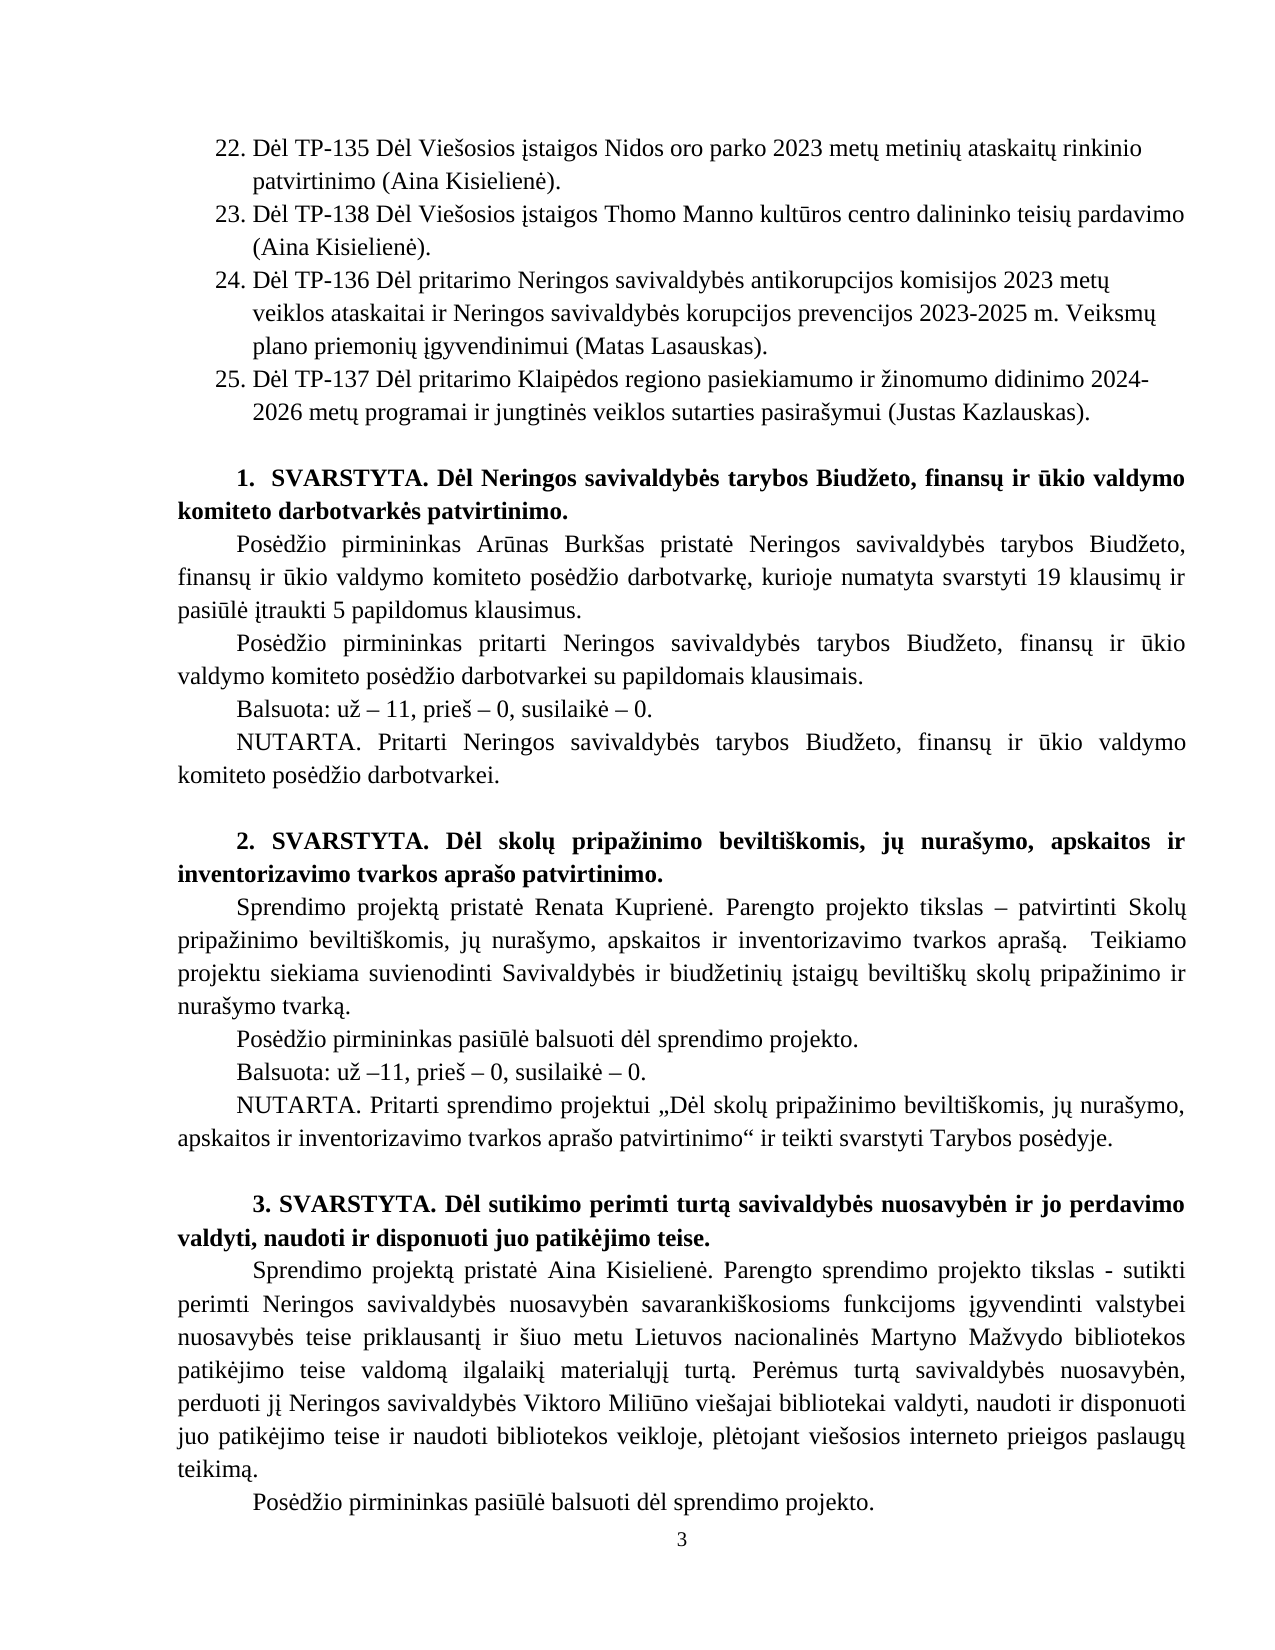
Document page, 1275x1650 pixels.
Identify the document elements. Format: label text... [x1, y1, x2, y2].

text 1. SVARSTYTA. Dėl Neringos savivaldybės tarybos Biudžeto, finansų ir ūkio valdymo komiteto darbotvarkės patvirtinimo. [177, 463, 1186, 525]
text Posėdžio pirmininkas pritarti Neringos savivaldybės tarybos Biudžeto, finansų ir ūkio valdymo komiteto posėdžio darbotvarkei su papildomais klausimais. [177, 628, 1186, 690]
text Sprendimo projektą pristatė Renata Kuprienė. Parengto projekto tikslas – patvirtinti Skolų pripažinimo beviltiškomis, jų nurašymo, apskaitos ir inventorizavimo tvarkos aprašą. Teikiamo projektu siekiama suvienodinti Savivaldybės ir biudžetinių įstaigų beviltiškų skolų pripažinimo ir nurašymo tvarką. [177, 892, 1186, 1020]
text Posėdžio pirmininkas pasiūlė balsuoti dėl sprendimo projekto. [177, 1024, 1186, 1053]
list Dėl TP-136 Dėl pritarimo Neringos savivaldybės antikorupcijos komisijos 2023 metų veiklos ataskaitai ir Neringos savivaldybės korupcijos prevencijos 2023-2025 m. Veiksmų plano priemonių įgyvendinimui (Matas Lasauskas). [215, 265, 1186, 360]
text Balsuota: už – 11, prieš – 0, susilaikė – 0. [177, 694, 1186, 723]
text 3. SVARSTYTA. Dėl sutikimo perimti turtą savivaldybės nuosavybėn ir jo perdavimo valdyti, naudoti ir disponuoti juo patikėjimo teise. [177, 1189, 1186, 1251]
text NUTARTA. Pritarti sprendimo projektui „Dėl skolų pripažinimo beviltiškomis, jų nurašymo, apskaitos ir inventorizavimo tvarkos aprašo patvirtinimo“ ir teikti svarstyti Tarybos posėdyje. [177, 1091, 1186, 1152]
text Sprendimo projektą pristatė Aina Kisielienė. Parengto sprendimo projekto tikslas - sutikti perimti Neringos savivaldybės nuosavybėn savarankiškosioms funkcijoms įgyvendinti valstybei nuosavybės teise priklausantį ir šiuo metu Lietuvos nacionalinės Martyno Mažvydo bibliotekos patikėjimo teise valdomą ilgalaikį materialųjį turtą. Perėmus turtą savivaldybės nuosavybėn, perduoti jį Neringos savivaldybės Viktoro Miliūno viešajai bibliotekai valdyti, naudoti ir disponuoti juo patikėjimo teise ir naudoti bibliotekos veikloje, plėtojant viešosios interneto prieigos paslaugų teikimą. [177, 1256, 1186, 1482]
text NUTARTA. Pritarti Neringos savivaldybės tarybos Biudžeto, finansų ir ūkio valdymo komiteto posėdžio darbotvarkei. [177, 727, 1186, 789]
text Posėdžio pirmininkas pasiūlė balsuoti dėl sprendimo projekto. [177, 1487, 1186, 1516]
list Dėl TP-135 Dėl Viešosios įstaigos Nidos oro parko 2023 metų metinių ataskaitų rinkinio patvirtinimo (Aina Kisielienė). [215, 133, 1186, 195]
list Dėl TP-137 Dėl pritarimo Klaipėdos regiono pasiekiamumo ir žinomumo didinimo 2024-2026 metų programai ir jungtinės veiklos sutarties pasirašymui (Justas Kazlauskas). [215, 364, 1186, 426]
text Posėdžio pirmininkas Arūnas Burkšas pristatė Neringos savivaldybės tarybos Biudžeto, finansų ir ūkio valdymo komiteto posėdžio darbotvarkę, kurioje numatyta svarstyti 19 klausimų ir pasiūlė įtraukti 5 papildomus klausimus. [177, 529, 1186, 624]
text 2. SVARSTYTA. Dėl skolų pripažinimo beviltiškomis, jų nurašymo, apskaitos ir inventorizavimo tvarkos aprašo patvirtinimo. [177, 826, 1186, 888]
text Balsuota: už –11, prieš – 0, susilaikė – 0. [177, 1057, 1186, 1086]
list Dėl TP-138 Dėl Viešosios įstaigos Thomo Manno kultūros centro dalininko teisių pardavimo (Aina Kisielienė). [215, 199, 1186, 261]
